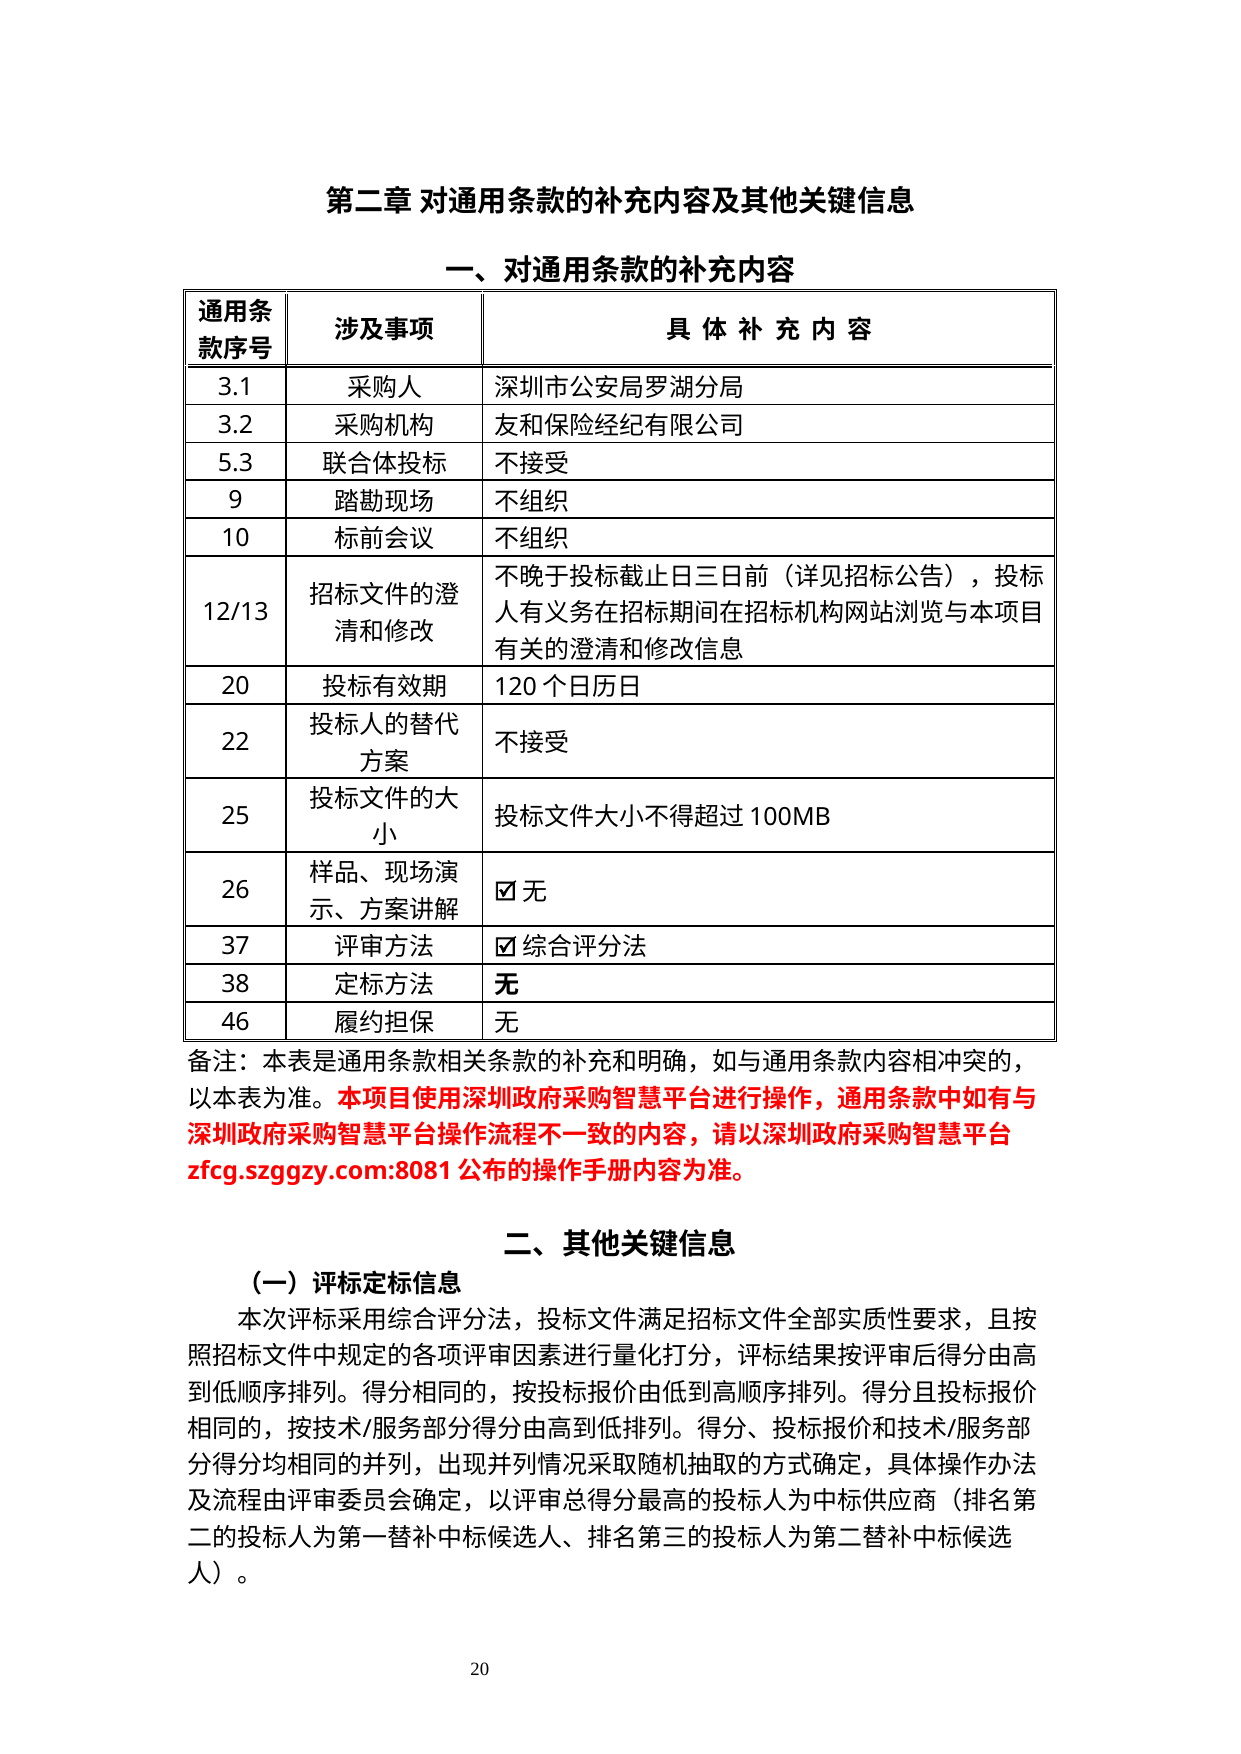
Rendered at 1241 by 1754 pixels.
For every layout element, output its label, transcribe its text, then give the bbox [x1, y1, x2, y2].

table_cell 踏勘现场 [287, 481, 482, 517]
text 一、对通用条款的补充内容 [187, 246, 1053, 289]
table_cell 3.2 [186, 405, 285, 442]
table_cell 12/13 [186, 557, 285, 665]
text （一）评标定标信息 [187, 1263, 1053, 1299]
table_cell 10 [186, 519, 285, 555]
table_cell 深圳市公安局罗湖分局 [483, 364, 1056, 404]
table_cell 不接受 [483, 443, 1054, 479]
table_cell 3.1 [184, 364, 285, 404]
text 备注：本表是通用条款相关条款的补充和明确，如与通用条款内容相冲突的，以本表为准。本项目使用深圳政府采购智慧平台进行操作，通用条款中如有与深圳政府采购智慧平台操作流程不一致的内容，请以深圳政府采购智慧平台zfcg.szggzy.com:8081公布的操作手册内容为准。 [187, 1042, 1053, 1187]
table_cell 投标文件的大小 [287, 779, 482, 851]
table_cell 投标有效期 [287, 667, 482, 703]
table_cell 招标文件的澄清和修改 [287, 557, 482, 665]
table_cell 履约担保 [287, 1003, 482, 1039]
table_cell 46 [186, 1003, 285, 1039]
text 本次评标采用综合评分法，投标文件满足招标文件全部实质性要求，且按照招标文件中规定的各项评审因素进行量化打分，评标结果按评审后得分由高到低顺序排列。得分相同的，按投标报价由低到高顺序排列。得分且投标报价相同的，按技术/服务部分得分由高到低排列。得分、投标报价和技术/服务部分得分均相同的并列，出现并列情况采取随机抽取的方式确定，具体操作办法及流程由评审委员会确定，以评审总得分最高的投标人为中标供应商（排名第二的投标人为第一替补中标候选人、排名第三的投标人为第二替补中标候选人）。 [187, 1299, 1053, 1589]
table_header 通用条款序号 [186, 292, 286, 364]
table_cell 综合评分法 [483, 927, 1054, 963]
table_cell 投标文件大小不得超过100MB [483, 779, 1054, 851]
table_cell 9 [186, 481, 285, 517]
table_cell 样品、现场演示、方案讲解 [287, 853, 482, 925]
table_cell 不接受 [483, 705, 1054, 777]
table_cell 定标方法 [287, 965, 482, 1001]
table_header 涉及事项 [286, 290, 483, 364]
table_cell 采购机构 [287, 405, 482, 442]
table_cell 不晚于投标截止日三日前（详见招标公告），投标人有义务在招标期间在招标机构网站浏览与本项目有关的澄清和修改信息 [483, 557, 1054, 665]
table_cell 无 [483, 853, 1054, 925]
table_cell 26 [186, 853, 285, 925]
table_cell 采购人 [287, 368, 482, 404]
table_cell 25 [186, 779, 285, 851]
table_cell 22 [186, 705, 285, 777]
table_cell 38 [186, 965, 285, 1001]
subtitle 第二章 对通用条款的补充内容及其他关键信息 [187, 177, 1053, 219]
table_header 具 体 补 充 内 容 [483, 292, 1054, 364]
table_cell 评审方法 [287, 927, 482, 963]
table_cell 37 [186, 927, 285, 963]
table_cell 120个日历日 [483, 667, 1054, 703]
table_cell 友和保险经纪有限公司 [483, 405, 1054, 442]
text 二、其他关键信息 [187, 1221, 1053, 1263]
table_cell 标前会议 [287, 519, 482, 555]
table_cell 投标人的替代方案 [287, 705, 482, 777]
table_cell 不组织 [483, 481, 1054, 517]
table_cell 联合体投标 [287, 443, 482, 479]
table_cell 5.3 [186, 443, 285, 479]
table_cell 无 [483, 1003, 1054, 1039]
table_cell 20 [186, 667, 285, 703]
table_cell 不组织 [483, 519, 1054, 555]
table_cell 无 [483, 965, 1054, 1001]
